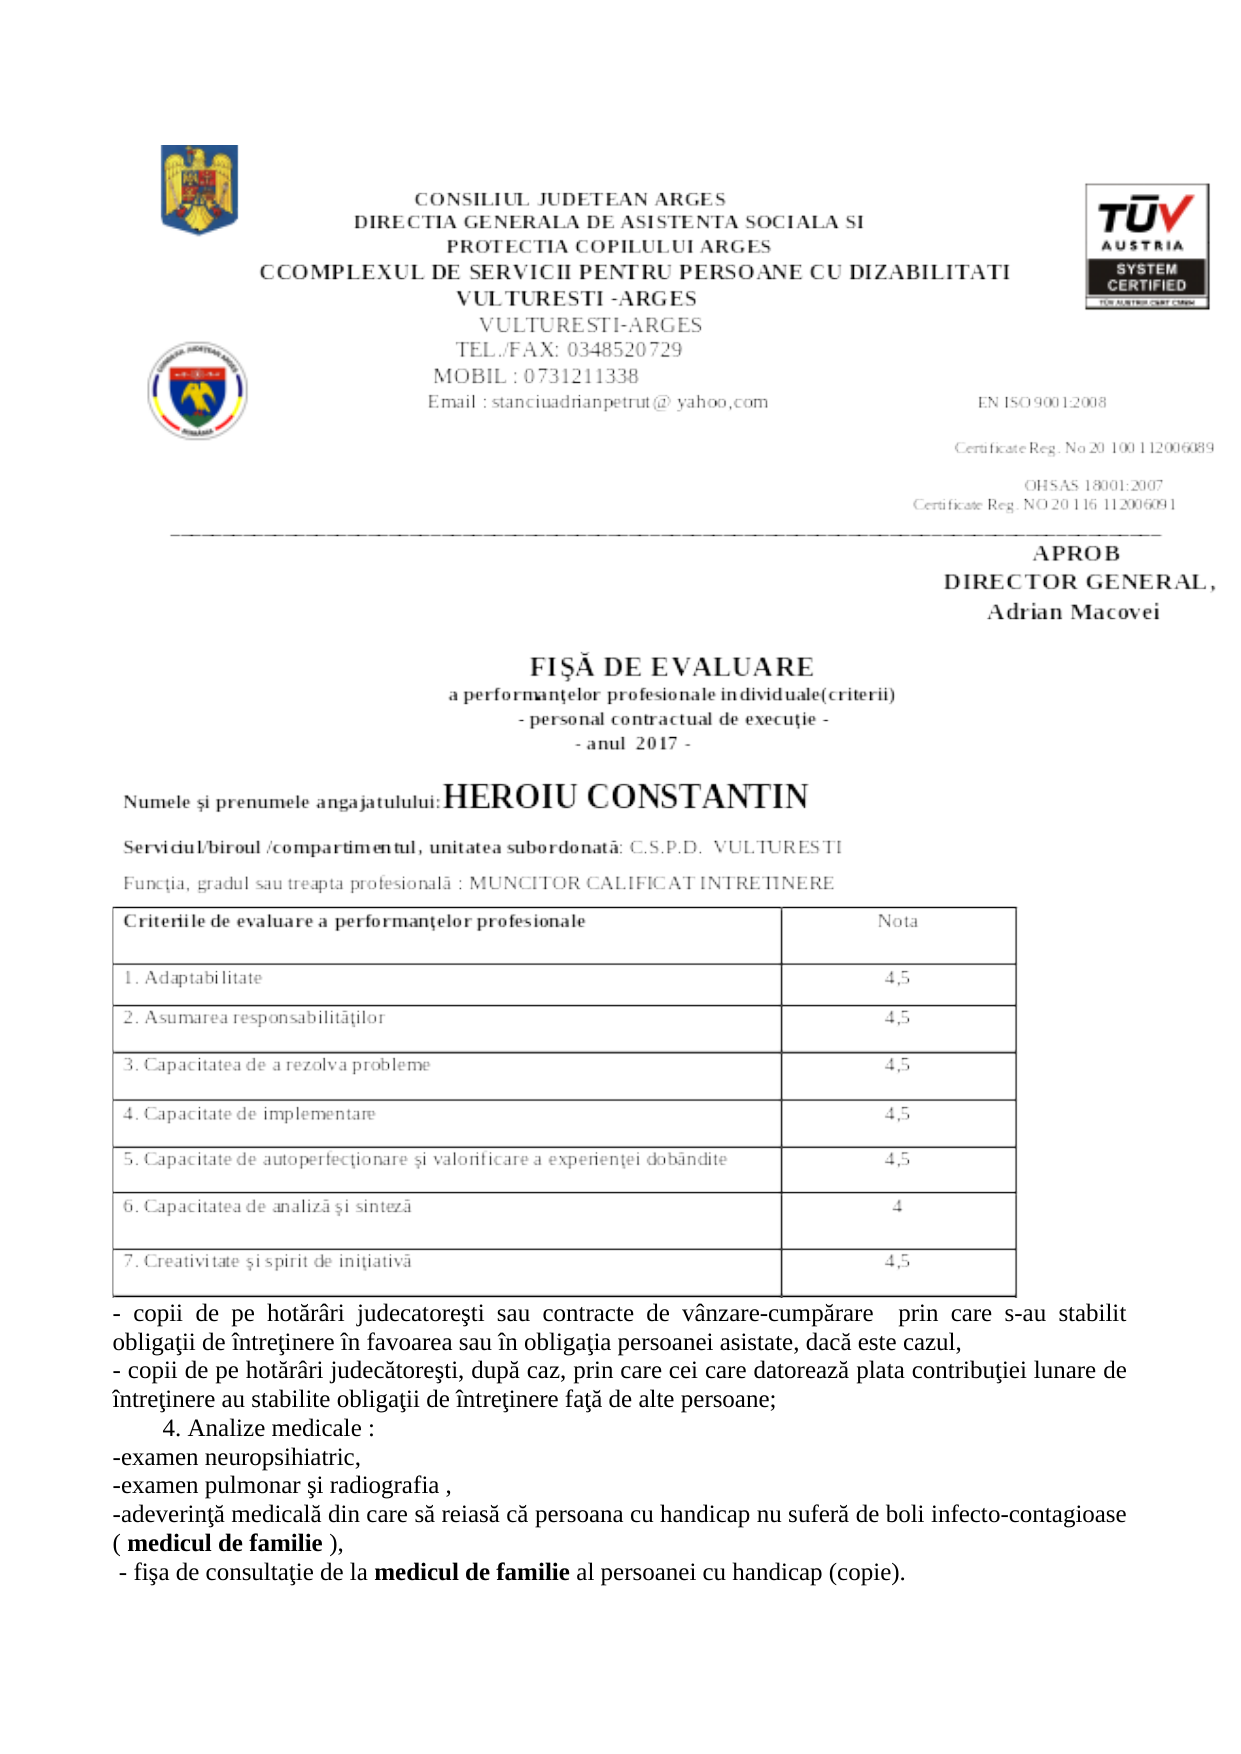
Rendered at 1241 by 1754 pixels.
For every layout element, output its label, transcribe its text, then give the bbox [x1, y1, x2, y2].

text -examen neuropsihiatric, [112, 1442, 1128, 1470]
text -adeverinţă medicală din care să reiasă că persoana cu handicap nu suferă de boli infecto-contagioase ( medicul de familie ), [112, 1499, 1128, 1557]
text - copii de pe hotărâri judecătoreşti, după caz, prin care cei care datorează plata contribuţiei lunare de întreţinere au stabilite obligaţii de întreţinere faţă de alte persoane; [112, 1355, 1128, 1413]
text - fişa de consultaţie de la medicul de familie al persoanei cu handicap (copie). [112, 1557, 1128, 1585]
text -examen pulmonar şi radiografia , [112, 1470, 1128, 1499]
text - copii de pe hotărâri judecatoreşti sau contracte de vânzare-cumpărare prin care s-au stabilit obligaţii de întreţinere în favoarea sau în obligaţia persoanei asistate, dacă este cazul, [112, 1298, 1128, 1355]
text 4. Analize medicale : [150, 1413, 1128, 1442]
